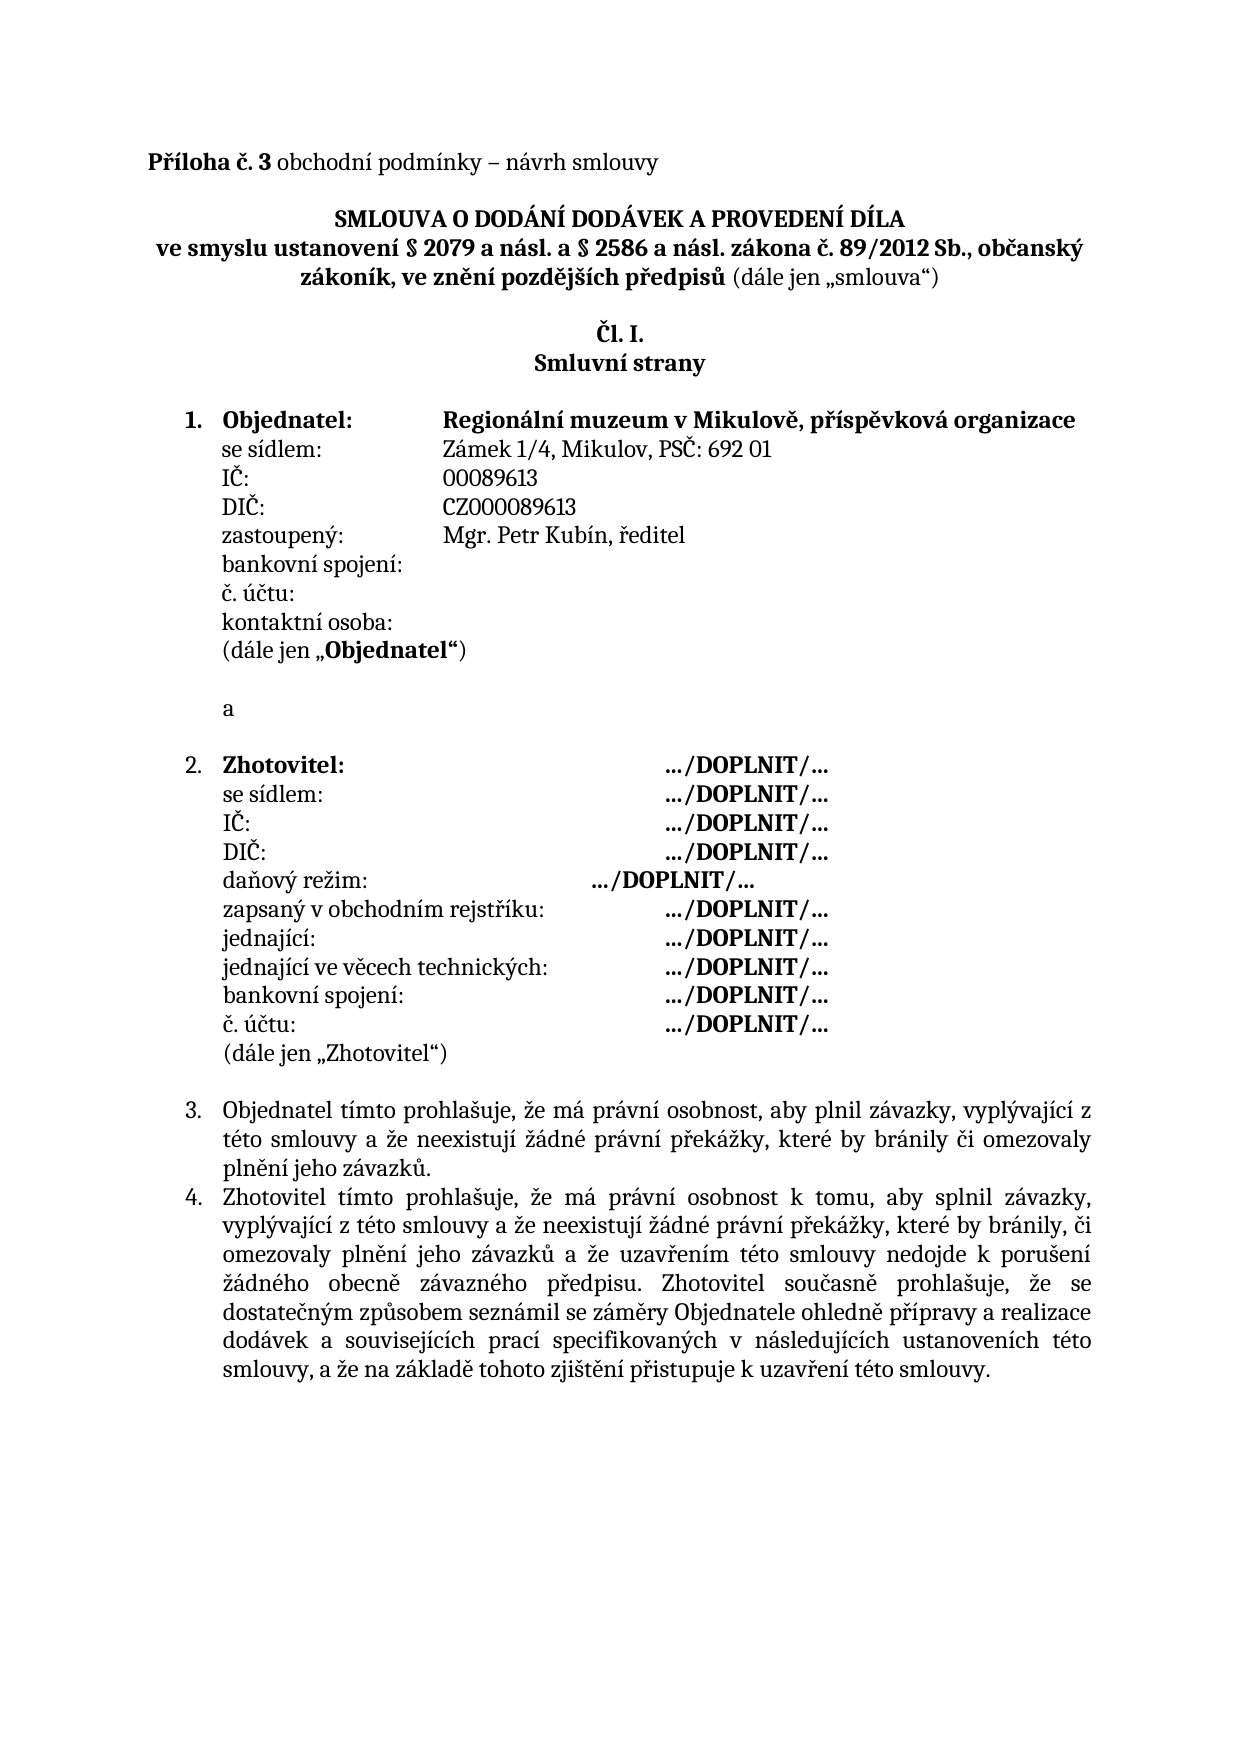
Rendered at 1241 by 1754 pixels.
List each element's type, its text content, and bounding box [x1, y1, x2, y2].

text Čl. I. [148, 320, 1093, 349]
text a [223, 694, 1093, 723]
text IČ: 00089613 [221, 464, 1093, 493]
text zapsaný v obchodním rejstříku: …/DOPLNIT/… [223, 895, 1093, 924]
list Zhotovitel: …/DOPLNIT/… [185, 751, 1093, 780]
text zastoupený: Mgr. Petr Kubín, ředitel [221, 521, 1093, 550]
text č. účtu: …/DOPLNIT/… [223, 1010, 1093, 1039]
text DIČ: CZ000089613 [221, 493, 1093, 521]
text Příloha č. 3 obchodní podmínky – návrh smlouvy [148, 148, 1093, 176]
list Zhotovitel tímto prohlašuje, že má právní osobnost k tomu, aby splnil závazky, vyplývající z této smlouvy a že neexistují žádné právní překážky, které by bránily, či omezovaly plnění jeho závazků a že uzavřením této smlouvy nedojde k porušení žádného obecně závazného předpisu. Zhotovitel současně prohlašuje, že se dostatečným způsobem seznámil se záměry Objednatele ohledně přípravy a realizace dodávek a souvisejících prací specifikovaných v následujících ustanoveních této smlouvy, a že na základě tohoto zjištění přistupuje k uzavření této smlouvy. [185, 1183, 1093, 1384]
text (dále jen „Zhotovitel“) [223, 1039, 1093, 1068]
text kontaktní osoba: [221, 608, 1093, 636]
text Smluvní strany [148, 349, 1093, 378]
text bankovní spojení: [221, 550, 1093, 579]
text č. účtu: [221, 579, 1093, 608]
text daňový režim: …/DOPLNIT/… [223, 866, 1093, 895]
text jednající ve věcech technických: …/DOPLNIT/… [223, 953, 1093, 981]
text bankovní spojení: …/DOPLNIT/… [223, 981, 1093, 1010]
text jednající: …/DOPLNIT/… [223, 924, 1093, 953]
list Objednatel: Regionální muzeum v Mikulově, příspěvková organizace [185, 406, 1093, 435]
list Objednatel tímto prohlašuje, že má právní osobnost, aby plnil závazky, vyplývající z této smlouvy a že neexistují žádné právní překážky, které by bránily či omezovaly plnění jeho závazků. [185, 1096, 1093, 1183]
text DIČ: …/DOPLNIT/… [223, 838, 1093, 866]
text IČ: …/DOPLNIT/… [223, 809, 1093, 838]
text SMLOUVA O DODÁNÍ DODÁVEK A PROVEDENÍ DÍLA [148, 205, 1093, 234]
text se sídlem: Zámek 1/4, Mikulov, PSČ: 692 01 [221, 435, 1093, 464]
text (dále jen „Objednatel“) [221, 636, 1093, 665]
text se sídlem: …/DOPLNIT/… [223, 780, 1093, 809]
text ve smyslu ustanovení § 2079 a násl. a § 2586 a násl. zákona č. 89/2012 Sb., občanský zákoník, ve znění pozdějších předpisů (dále jen „smlouva“) [148, 234, 1093, 291]
